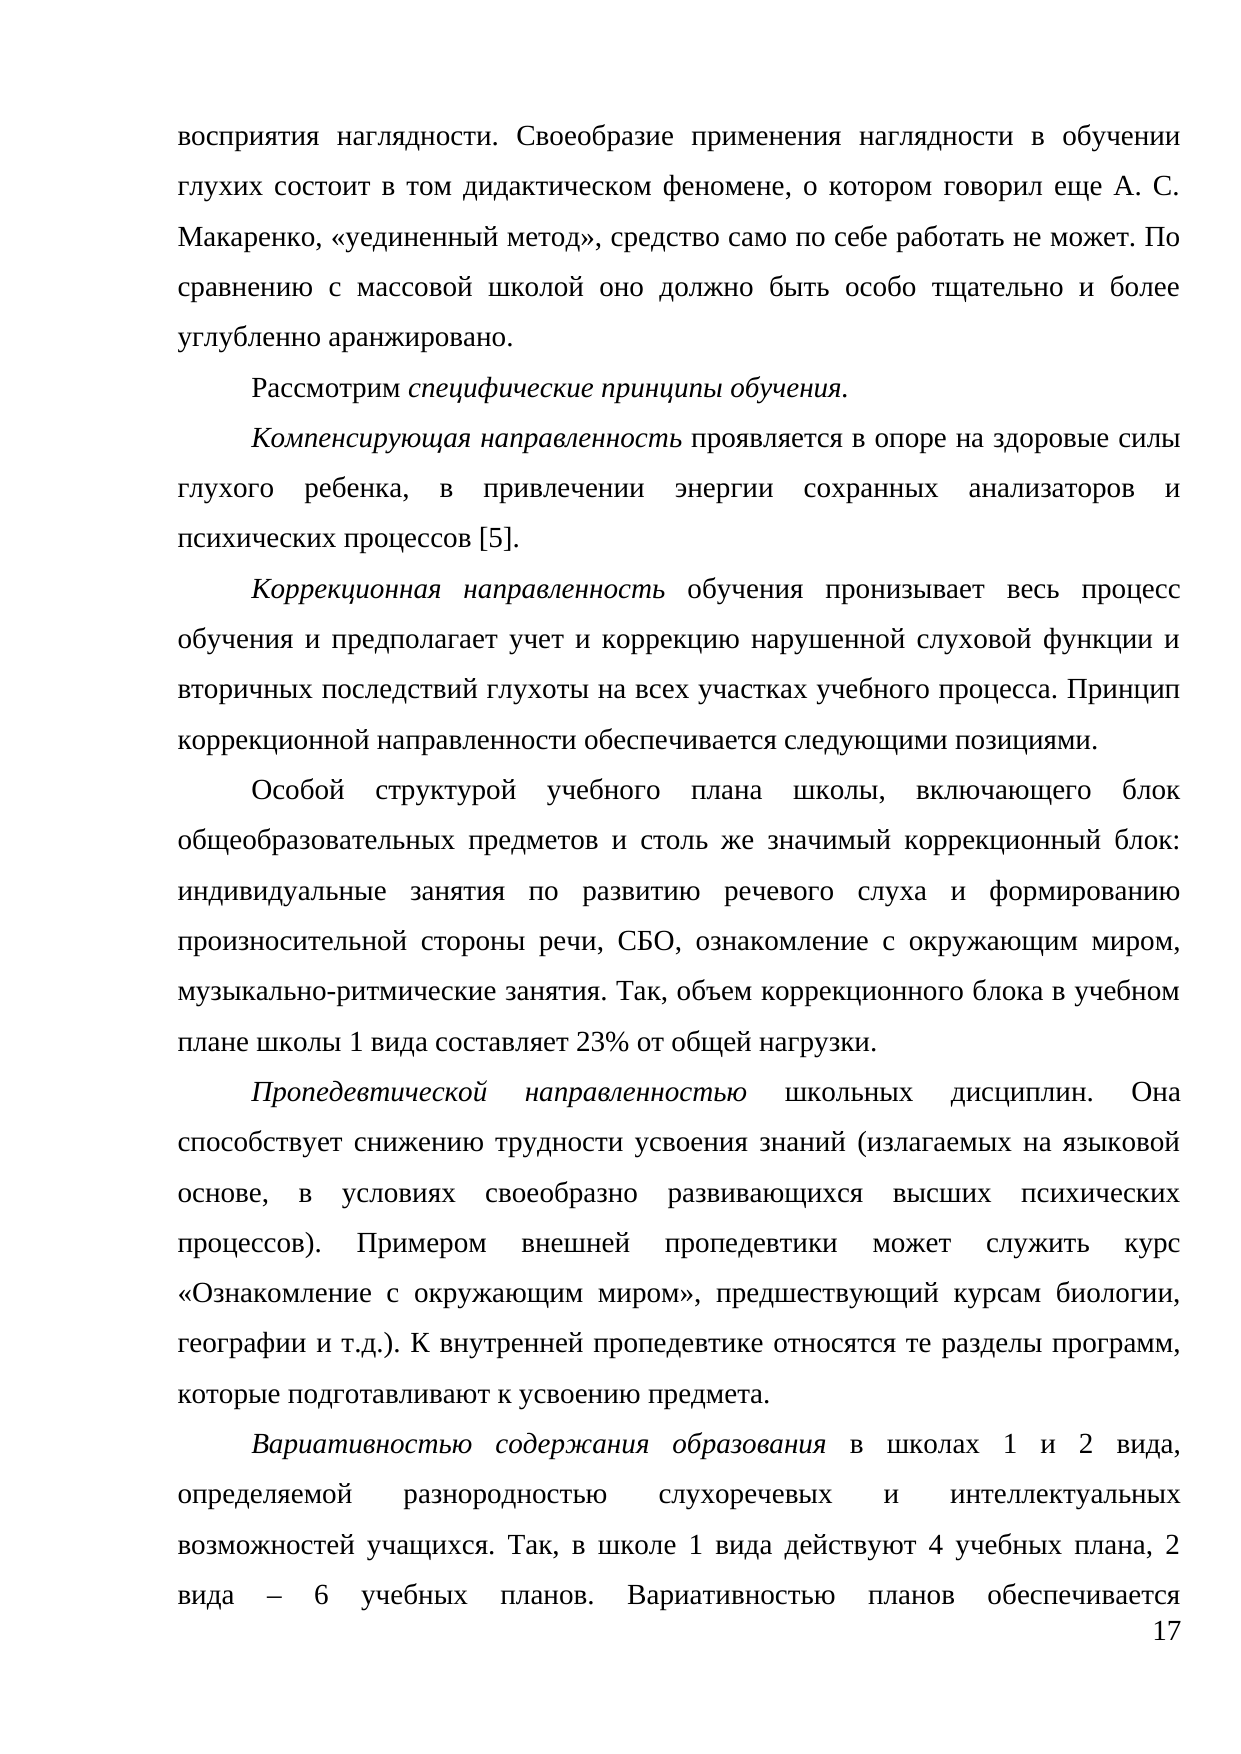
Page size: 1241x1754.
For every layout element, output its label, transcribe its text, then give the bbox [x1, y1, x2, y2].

text Компенсирующая направленность проявляется в опоре на здоровые силы глухого ребенка, в привлечении энергии сохранных анализаторов и психических процессов [5]. [177, 420, 1181, 554]
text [177, 1426, 1181, 1611]
text Пропедевтической направленностью школьных дисциплин. Она способствует снижению трудности усвоения знаний (излагаемых на языковой основе, в условиях своеобразно развивающихся высших психических процессов). Примером внешней пропедевтики может служить курс «Ознакомление с окружающим миром», предшествующий курсам биологии, географии и т.д.). К внутренней пропедевтике относятся те разделы программ, которые подготавливают к усвоению предмета. [177, 1074, 1181, 1409]
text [177, 118, 1181, 353]
text Рассмотрим специфические принципы обучения. [177, 370, 1181, 403]
text Коррекционная направленность обучения пронизывает весь процесс обучения и предполагает учет и коррекцию нарушенной слуховой функции и вторичных последствий глухоты на всех участках учебного процесса. Принцип коррекционной направленности обеспечивается следующими позициями. [177, 571, 1181, 755]
text Особой структурой учебного плана школы, включающего блок общеобразовательных предметов и столь же значимый коррекционный блок: индивидуальные занятия по развитию речевого слуха и формированию произносительной стороны речи, СБО, ознакомление с окружающим миром, музыкально-ритмические занятия. Так, объем коррекционного блока в учебном плане школы 1 вида составляет 23% от общей нагрузки. [177, 772, 1181, 1057]
